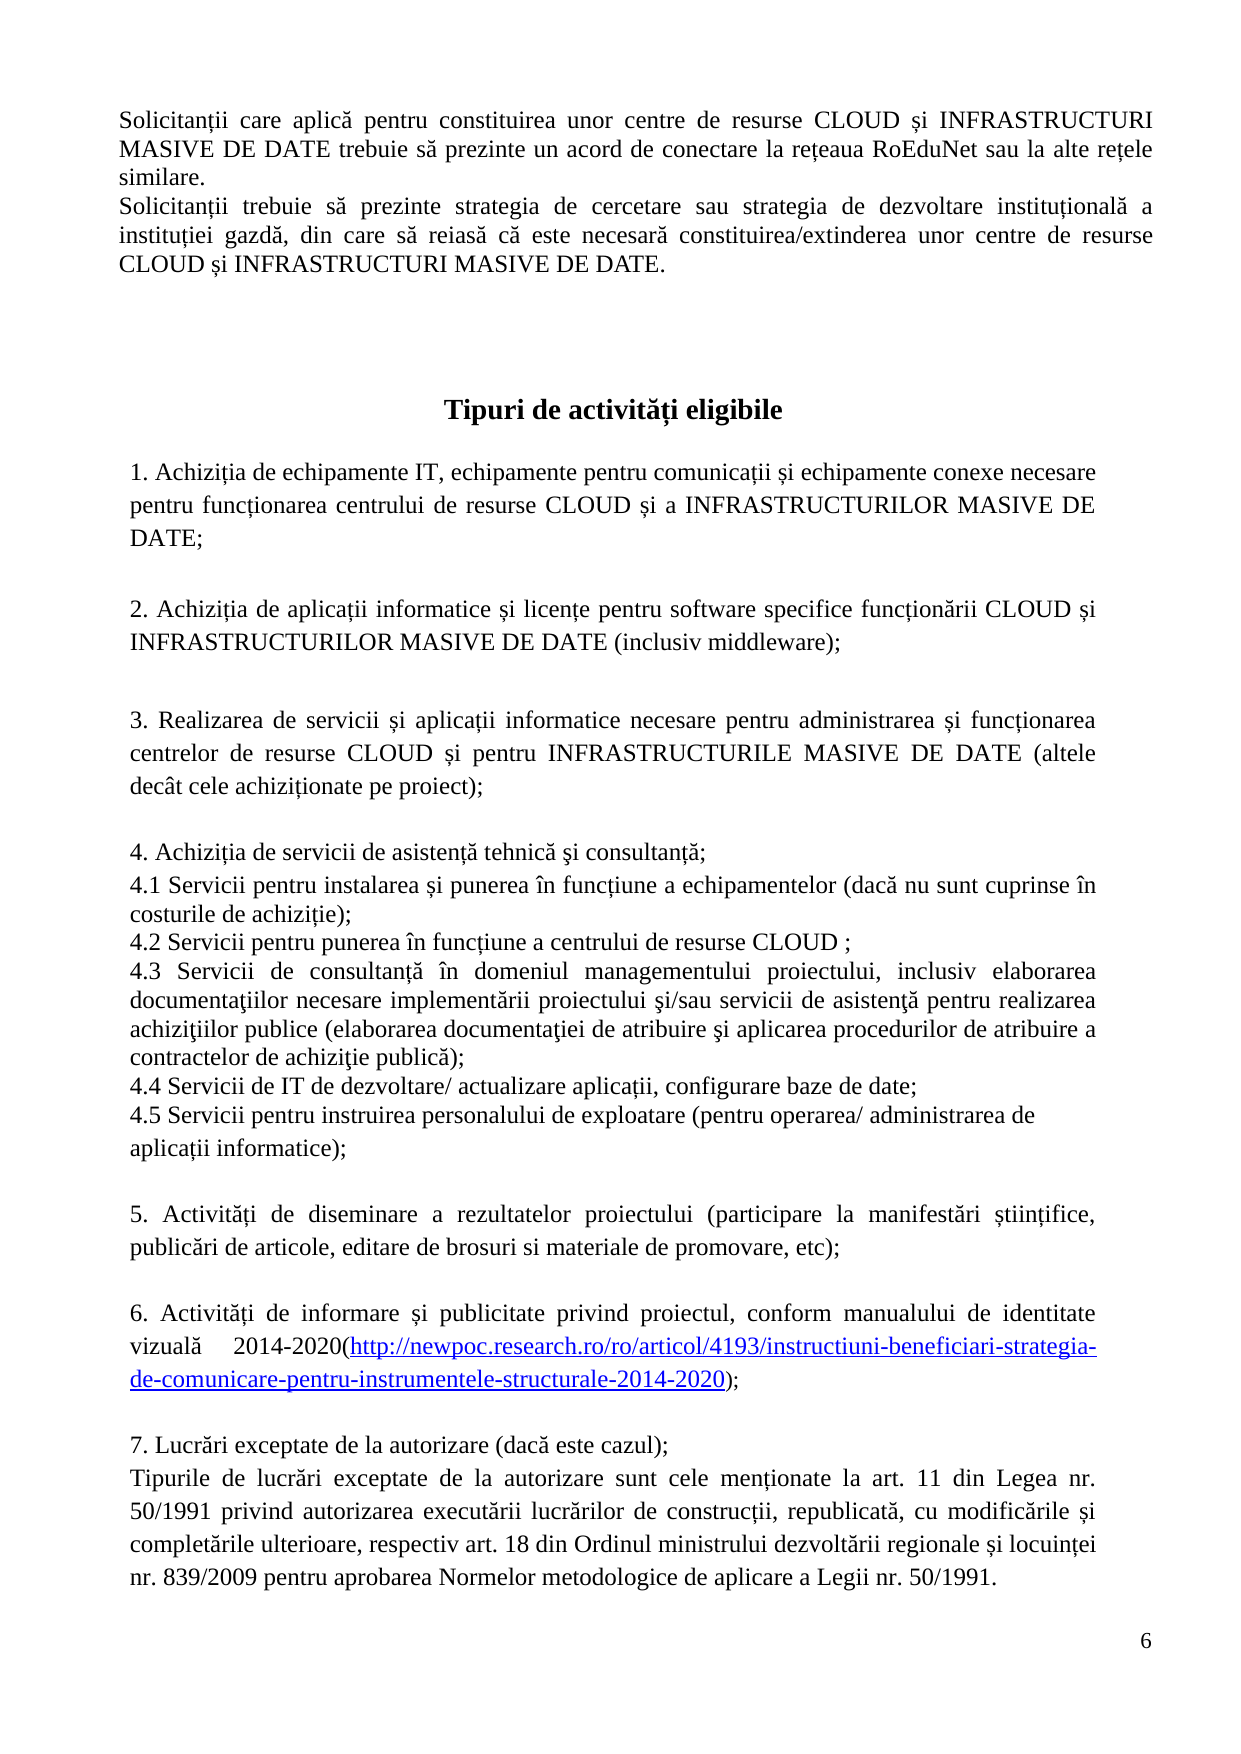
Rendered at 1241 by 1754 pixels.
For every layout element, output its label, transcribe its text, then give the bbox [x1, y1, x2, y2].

table_cell 6. Activități de informare și publicitate privind proiectul, conform manualului de identitate vizuală 2014-2020(http://newpoc.research.ro/ro/articol/4193/instructiuni-beneficiari-strategia-de-comunicare-pentru-instrumentele-structurale-2014-2020); [118, 1298, 1108, 1430]
table_cell 5. Activități de diseminare a rezultatelor proiectului (participare la manifestări științifice, publicări de articole, editare de brosuri si materiale de promovare, etc); [118, 1199, 1108, 1298]
table_cell 3. Realizarea de servicii și aplicații informatice necesare pentru administrarea și funcționarea centrelor de resurse CLOUD și pentru INFRASTRUCTURILE MASIVE DE DATE (altele decât cele achiziționate pe proiect); [118, 705, 1108, 837]
table_cell 7. Lucrări exceptate de la autorizare (dacă este cazul); [118, 1430, 1108, 1463]
table_cell 1. Achiziția de echipamente IT, echipamente pentru comunicații și echipamente conexe necesare pentru funcționarea centrului de resurse CLOUD și a INFRASTRUCTURILOR MASIVE DE DATE; [118, 458, 1108, 556]
table_cell 4. Achiziția de servicii de asistență tehnică şi consultanță; 4.1 Servicii pentru instalarea și punerea în funcțiune a echipamentelor (dacă nu sunt cuprinse în costurile de achiziție); 4.2 Servicii pentru punerea în funcțiune a centrului de resurse CLOUD ; 4.3 Servicii de consultanță în domeniul managementului proiectului, inclusiv elaborarea documentaţiilor necesare implementării proiectului şi/sau servicii de asistenţă pentru realizarea achiziţiilor publice (elaborarea documentaţiei de atribuire şi aplicarea procedurilor de atribuire a contractelor de achiziţie publică); 4.4 Servicii de IT de dezvoltare/ actualizare aplicații, configurare baze de date; 4.5 Servicii pentru instruirea personalului de exploatare (pentru operarea/ administrarea de aplicații informatice); [118, 837, 1108, 1199]
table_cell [118, 1463, 1108, 1623]
text Solicitanții trebuie să prezinte strategia de cercetare sau strategia de dezvoltare instituțională a instituției gazdă, din care să reiasă că este necesară constituirea/extinderea unor centre de resurse CLOUD și INFRASTRUCTURI MASIVE DE DATE. [119, 191, 1154, 277]
table_cell 2. Achiziția de aplicații informatice și licențe pentru software specifice funcționării CLOUD și INFRASTRUCTURILOR MASIVE DE DATE (inclusiv middleware); [118, 556, 1108, 705]
text Solicitanții care aplică pentru constituirea unor centre de resurse CLOUD și INFRASTRUCTURI MASIVE DE DATE trebuie să prezinte un acord de conectare la rețeaua RoEduNet sau la alte rețele similare. [119, 105, 1154, 191]
table_header Tipuri de activități eligibile [118, 364, 1108, 457]
